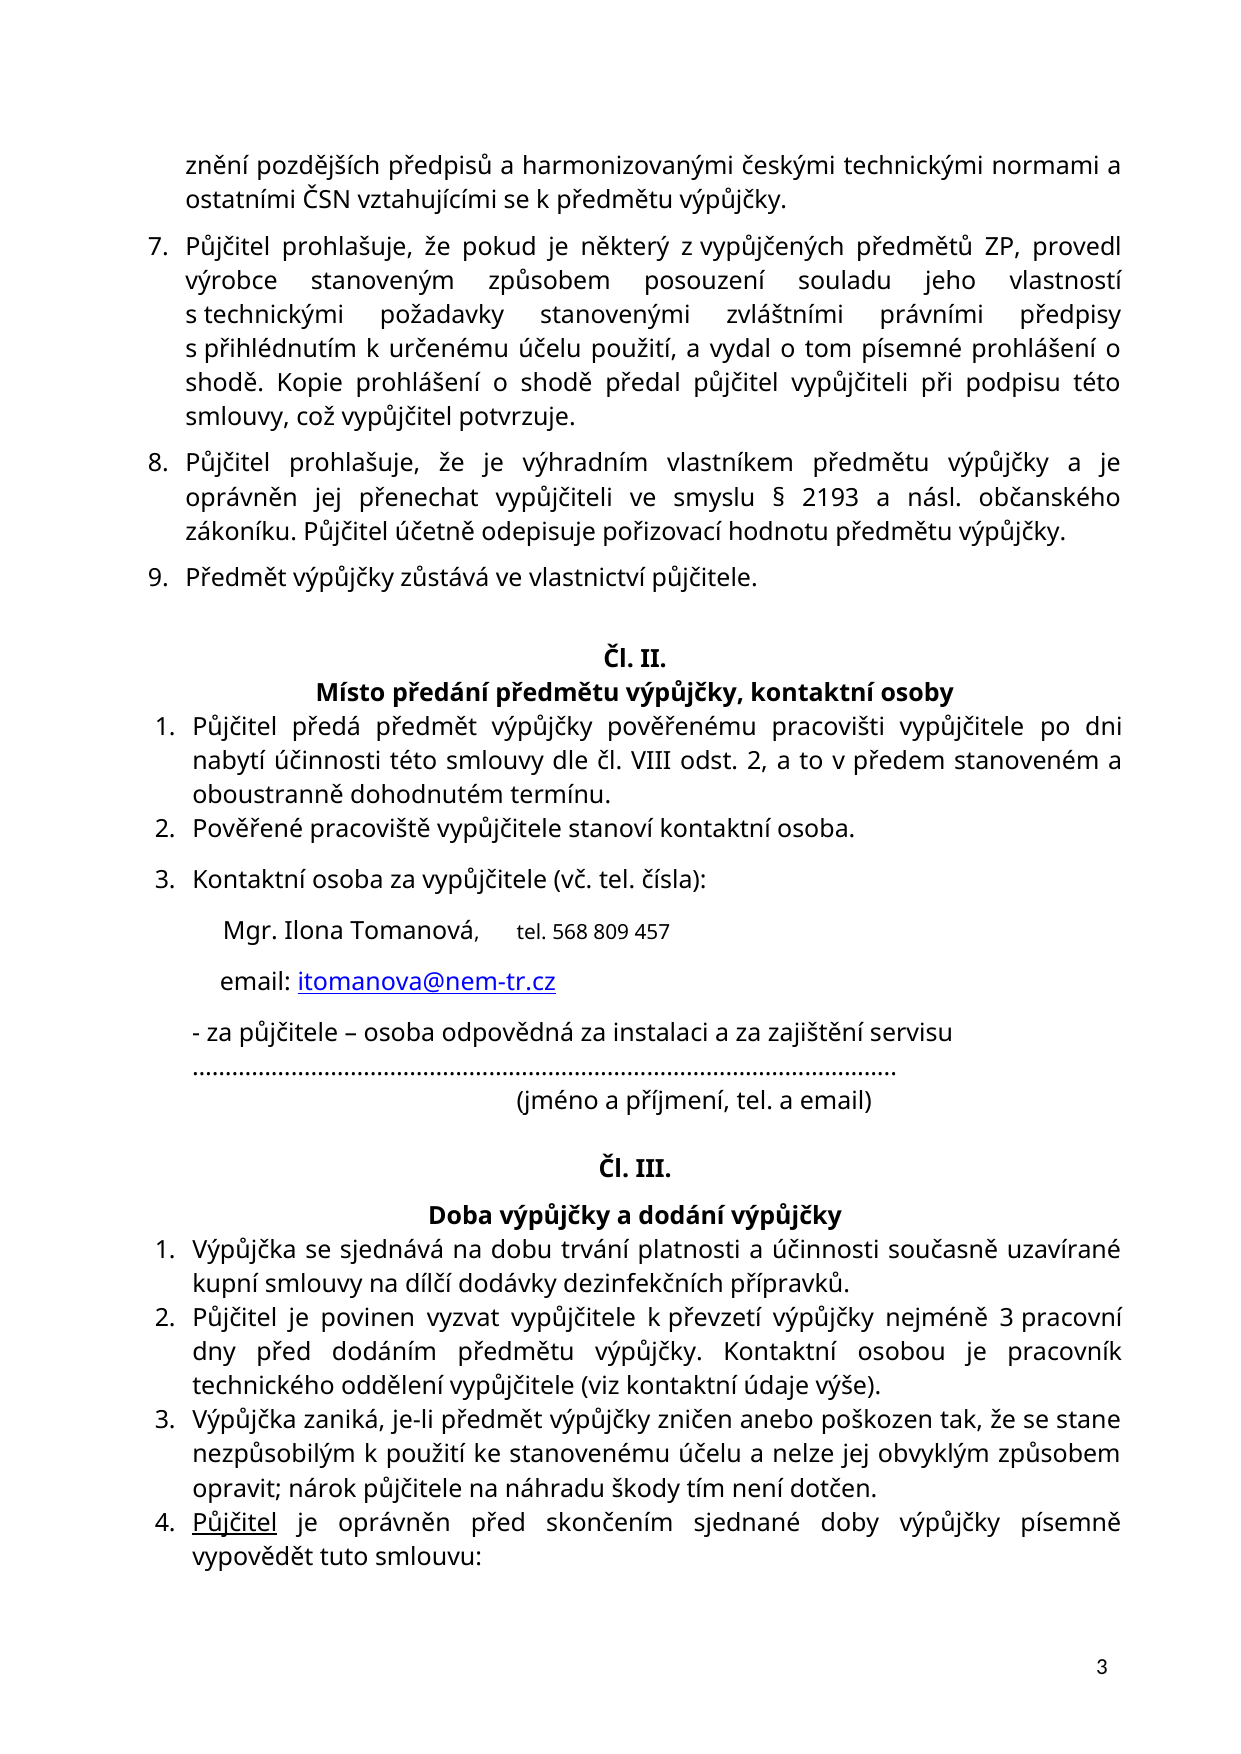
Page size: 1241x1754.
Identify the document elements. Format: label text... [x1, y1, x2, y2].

list Mgr. Ilona Tomanová, tel. 568 809 457 [223, 913, 1122, 947]
text - za půjčitele – osoba odpovědná za instalaci a za zajištění servisu [192, 1015, 1122, 1049]
text Místo předání předmětu výpůjčky, kontaktní osoby [148, 674, 1122, 708]
text …………………………………………………………………………………………….. [192, 1049, 1122, 1083]
list Půjčitel je oprávněn před skončením sjednané doby výpůjčky písemně vypovědět tuto smlouvu: [154, 1504, 1122, 1572]
text Čl. III. [148, 1151, 1122, 1185]
text Doba výpůjčky a dodání výpůjčky [148, 1198, 1122, 1232]
text (jméno a příjmení, tel. a email) [192, 1083, 1122, 1117]
list Půjčitel prohlašuje, že je výhradním vlastníkem předmětu výpůjčky a je oprávněn jej přenechat vypůjčiteli ve smyslu § 2193 a násl. občanského zákoníku. Půjčitel účetně odepisuje pořizovací hodnotu předmětu výpůjčky. [148, 445, 1122, 547]
list Výpůjčka zaniká, je-li předmět výpůjčky zničen anebo poškozen tak, že se stane nezpůsobilým k použití ke stanovenému účelu a nelze jej obvyklým způsobem opravit; nárok půjčitele na náhradu škody tím není dotčen. [154, 1402, 1122, 1504]
list Pověřené pracoviště vypůjčitele stanoví kontaktní osoba. [154, 811, 1122, 845]
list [148, 148, 1122, 216]
text email: itomanova@nem-tr.cz [207, 964, 1122, 998]
list Půjčitel prohlašuje, že pokud je některý z vypůjčených předmětů ZP, provedl výrobce stanoveným způsobem posouzení souladu jeho vlastností s technickými požadavky stanovenými zvláštními právními předpisy s přihlédnutím k určenému účelu použití, a vydal o tom písemné prohlášení o shodě. Kopie prohlášení o shodě předal půjčitel vypůjčiteli při podpisu této smlouvy, což vypůjčitel potvrzuje. [148, 228, 1122, 433]
list Výpůjčka se sjednává na dobu trvání platnosti a účinnosti současně uzavírané kupní smlouvy na dílčí dodávky dezinfekčních přípravků. [154, 1232, 1122, 1300]
list Předmět výpůjčky zůstává ve vlastnictví půjčitele. [148, 560, 1122, 594]
list Půjčitel předá předmět výpůjčky pověřenému pracovišti vypůjčitele po dni nabytí účinnosti této smlouvy dle čl. VIII odst. 2, a to v předem stanoveném a oboustranně dohodnutém termínu. [154, 708, 1122, 811]
list Kontaktní osoba za vypůjčitele (vč. tel. čísla): [154, 862, 1122, 896]
text Čl. II. [148, 640, 1122, 674]
list Půjčitel je povinen vyzvat vypůjčitele k převzetí výpůjčky nejméně 3 pracovní dny před dodáním předmětu výpůjčky. Kontaktní osobou je pracovník technického oddělení vypůjčitele (viz kontaktní údaje výše). [154, 1300, 1122, 1402]
